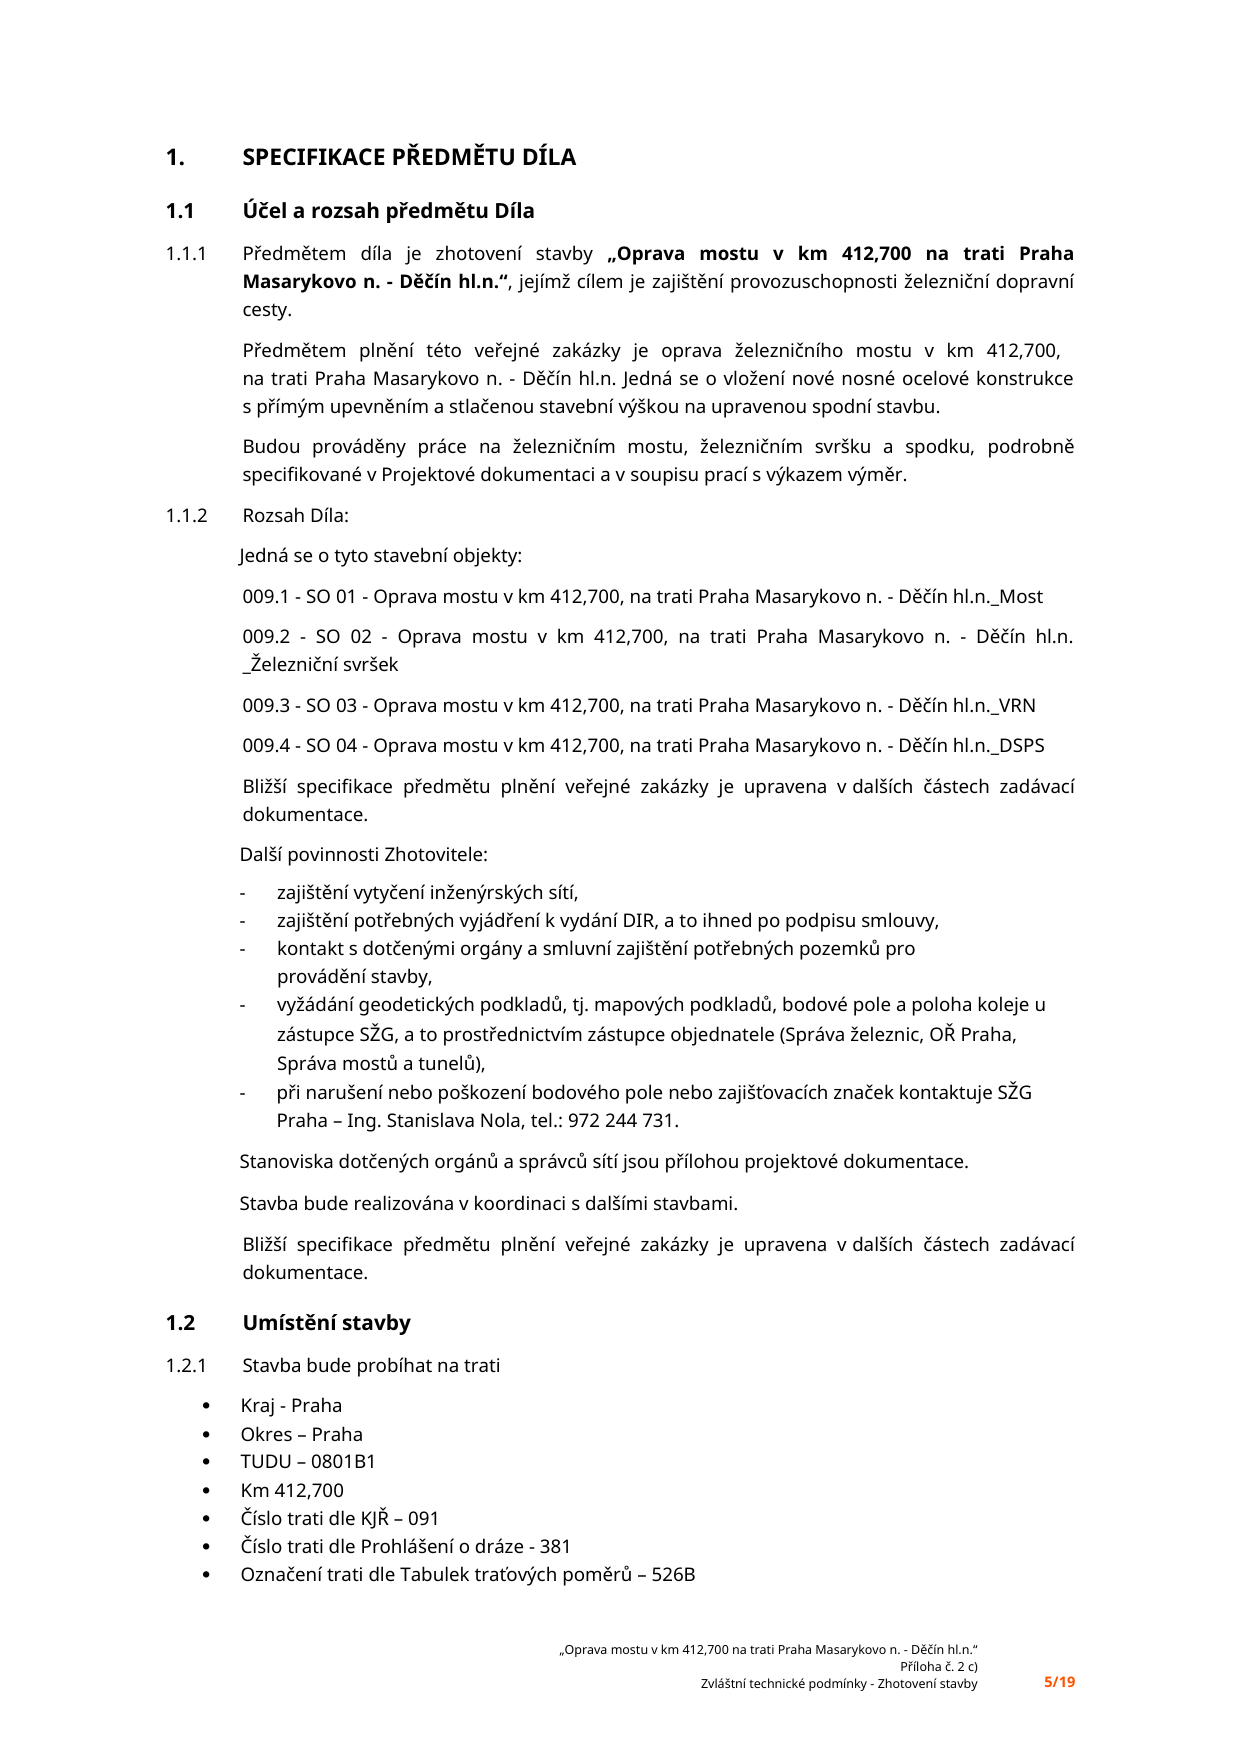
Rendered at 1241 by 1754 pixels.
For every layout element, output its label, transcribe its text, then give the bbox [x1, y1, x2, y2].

text Umístění stavby [165, 1308, 1075, 1337]
list vyžádání geodetických podkladů, tj. mapových podkladů, bodové pole a poloha koleje u zástupce SŽG, a to prostřednictvím zástupce objednatele (Správa železnic, OŘ Praha, Správa mostů a tunelů), [239, 992, 1075, 1076]
text Rozsah Díla: [165, 502, 1075, 527]
text 009.4 - SO 04 - Oprava mostu v km 412,700, na trati Praha Masarykovo n. - Děčín hl.n._DSPS [242, 733, 1075, 758]
list při narušení nebo poškození bodového pole nebo zajišťovacích značek kontaktuje SŽG Praha – Ing. Stanislava Nola, tel.: 972 244 731. [239, 1079, 1069, 1133]
text Stavba bude realizována v koordinaci s dalšími stavbami. [239, 1190, 1069, 1215]
text 009.1 - SO 01 - Oprava mostu v km 412,700, na trati Praha Masarykovo n. - Děčín hl.n._Most [242, 583, 1075, 608]
text Předmětem díla je zhotovení stavby „Oprava mostu v km 412,700 na trati Praha Masarykovo n. - Děčín hl.n.“, jejímž cílem je zajištění provozuschopnosti železniční dopravní cesty. [165, 240, 1075, 322]
text 009.3 - SO 03 - Oprava mostu v km 412,700, na trati Praha Masarykovo n. - Děčín hl.n._VRN [242, 692, 1075, 718]
list kontakt s dotčenými orgány a smluvní zajištění potřebných pozemků pro provádění stavby, [239, 936, 995, 989]
list Okres – Praha [203, 1421, 995, 1446]
list Číslo trati dle KJŘ – 091 [203, 1505, 995, 1530]
list Označení trati dle Tabulek traťových poměrů – 526B [203, 1561, 995, 1586]
text Bližší specifikace předmětu plnění veřejné zakázky je upravena v dalších částech zadávací dokumentace. [242, 1232, 1075, 1285]
list Číslo trati dle Prohlášení o dráze - 381 [203, 1533, 995, 1558]
list Km 412,700 [203, 1477, 995, 1502]
text Bližší specifikace předmětu plnění veřejné zakázky je upravena v dalších částech zadávací dokumentace. [242, 773, 1075, 827]
list Kraj - Praha [203, 1393, 995, 1418]
list TUDU – 0801B1 [203, 1449, 995, 1474]
text Jedná se o tyto stavební objekty: [165, 542, 1075, 568]
list zajištění vytyčení inženýrských sítí, [239, 880, 995, 905]
text 009.2 - SO 02 - Oprava mostu v km 412,700, na trati Praha Masarykovo n. - Děčín hl.n. _Železniční svršek [242, 623, 1075, 677]
text Stavba bude probíhat na trati [165, 1352, 1075, 1378]
text Účel a rozsah předmětu Díla [165, 197, 1075, 225]
list Budou prováděny práce na železničním mostu, železničním svršku a spodku, podrobně specifikované v Projektové dokumentaci a v soupisu prací s výkazem výměr. [242, 433, 1075, 487]
text SPECIFIKACE PŘEDMĚTU DÍLA [165, 141, 1075, 173]
text Další povinnosti Zhotovitele: [239, 842, 995, 867]
list Předmětem plnění této veřejné zakázky je oprava železničního mostu v km 412,700, na trati Praha Masarykovo n. - Děčín hl.n. Jedná se o vložení nové nosné ocelové konstrukce s přímým upevněním a stlačenou stavební výškou na upravenou spodní stavbu. [242, 337, 1075, 418]
list zajištění potřebných vyjádření k vydání DIR, a to ihned po podpisu smlouvy, [239, 908, 1066, 933]
text Stanoviska dotčených orgánů a správců sítí jsou přílohou projektové dokumentace. [239, 1148, 1069, 1174]
